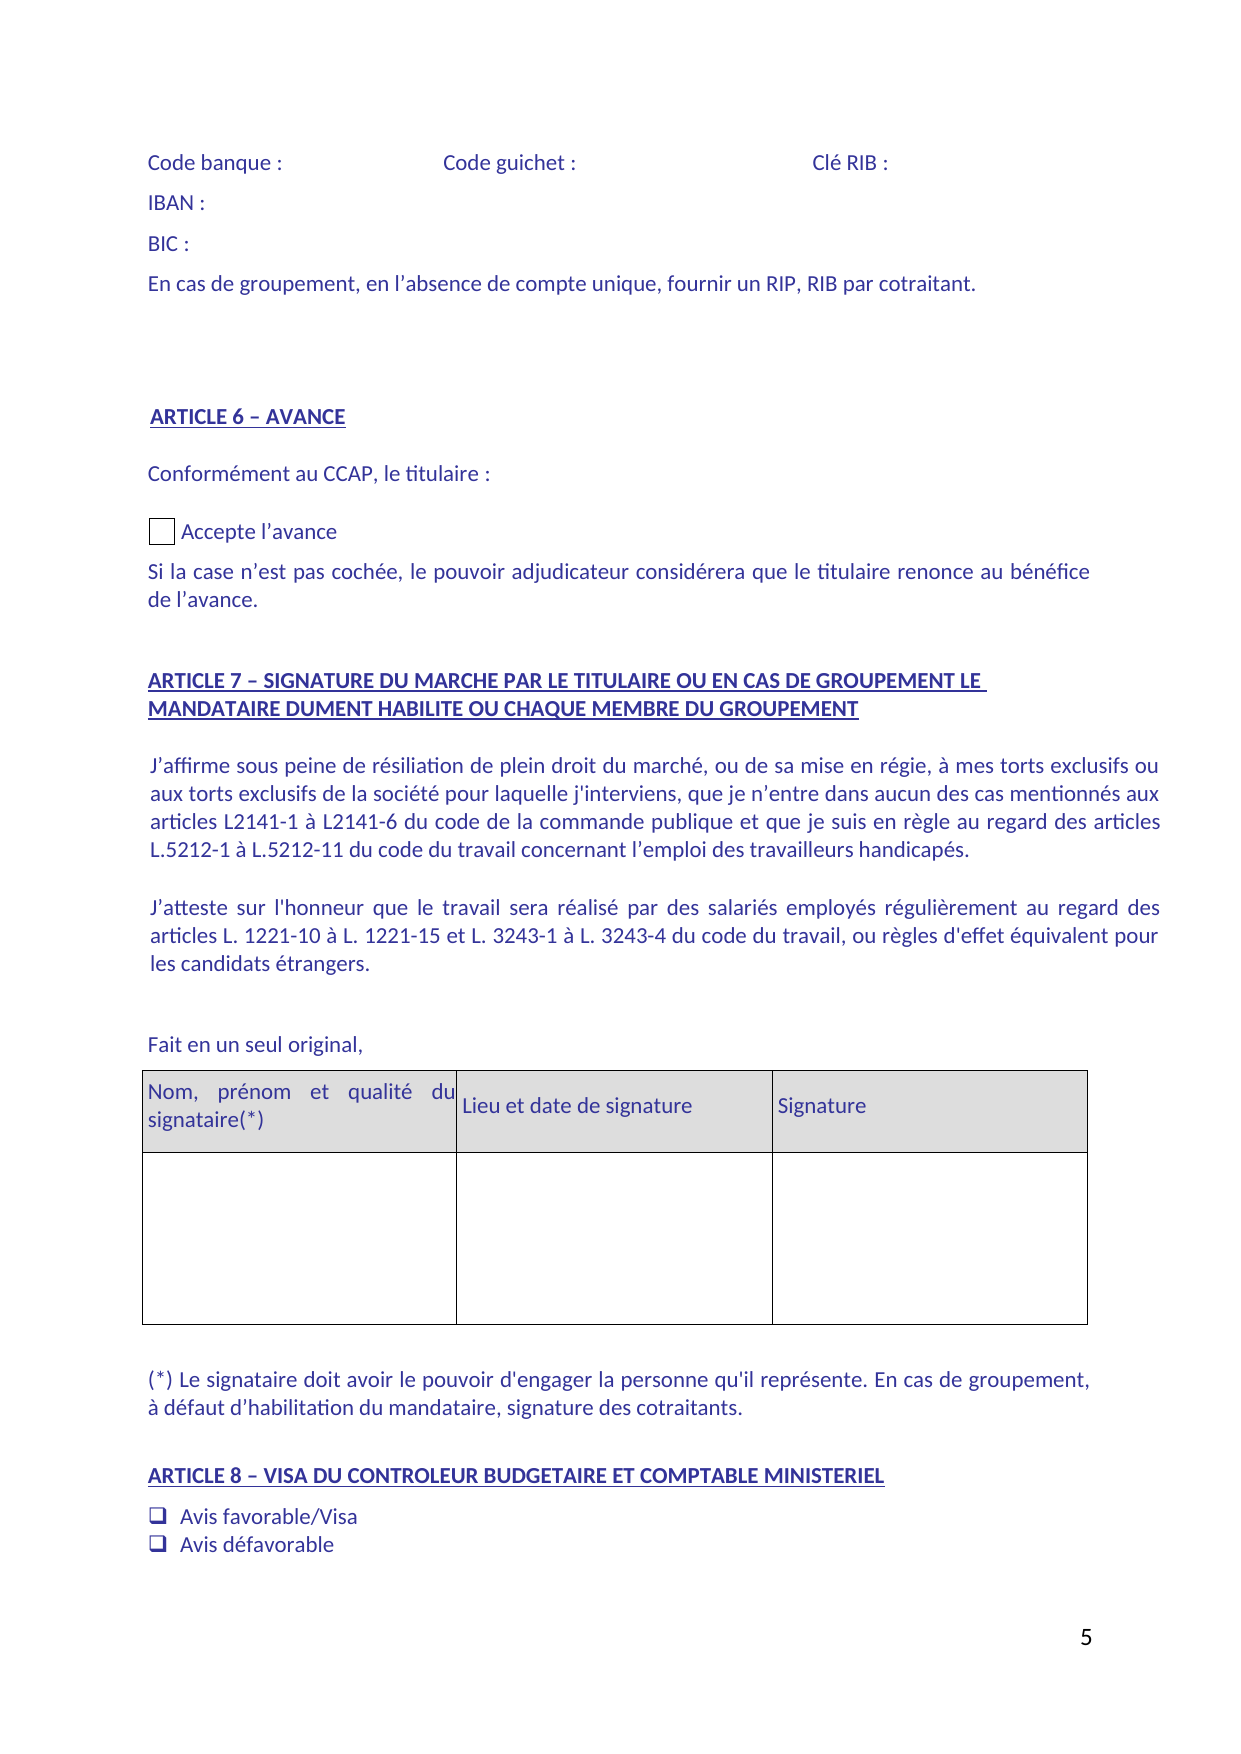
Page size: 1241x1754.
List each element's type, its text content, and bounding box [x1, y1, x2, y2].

text BIC : [148, 229, 1093, 257]
subtitle ARTICLE 7 – SIGNATURE DU MARCHE PAR LE TITULAIRE OU EN CAS DE GROUPEMENT LE MANDATAIRE DUMENT HABILITE OU CHAQUE MEMBRE DU GROUPEMENT [148, 666, 1093, 722]
text ARTICLE 6 – AVANCE [150, 402, 1162, 430]
text J’atteste sur l'honneur que le travail sera réalisé par des salariés employés régulièrement au regard des articles L. 1221-10 à L. 1221-15 et L. 3243-1 à L. 3243-4 du code du travail, ou règles d'effet équivalent pour les candidats étrangers. [150, 893, 1162, 977]
table_header Signature [773, 1071, 1087, 1152]
text Avis favorable/Visa [148, 1502, 1093, 1530]
text Fait en un seul original, [148, 1030, 1093, 1058]
table_cell [457, 1153, 772, 1323]
table_header Nom, prénom et qualité du signataire(*) [143, 1071, 456, 1152]
text Code banque : Code guichet : Clé RIB : [148, 148, 1093, 176]
text En cas de groupement, en l’absence de compte unique, fournir un RIP, RIB par cotraitant. [148, 269, 1093, 297]
table_cell [773, 1153, 1087, 1323]
text ARTICLE 8 – VISA DU CONTROLEUR BUDGETAIRE ET COMPTABLE MINISTERIEL [148, 1462, 1093, 1490]
text IBAN : [148, 188, 1093, 216]
text J’affirme sous peine de résiliation de plein droit du marché, ou de sa mise en régie, à mes torts exclusifs ou aux torts exclusifs de la société pour laquelle j'interviens, que je n’entre dans aucun des cas mentionnés aux articles L2141-1 à L2141-6 du code de la commande publique et que je suis en règle au regard des articles L.5212-1 à L.5212-11 du code du travail concernant l’emploi des travailleurs handicapés. [150, 751, 1162, 863]
text Accepte l’avance [148, 517, 1093, 545]
text Avis défavorable [148, 1530, 1093, 1558]
text Conformément au CCAP, le titulaire : [148, 459, 1093, 488]
text Si la case n’est pas cochée, le pouvoir adjudicateur considérera que le titulaire renonce au bénéfice de l’avance. [148, 557, 1093, 613]
text (*) Le signataire doit avoir le pouvoir d'engager la personne qu'il représente. En cas de groupement, à défaut d’habilitation du mandataire, signature des cotraitants. [148, 1365, 1093, 1421]
table_header Lieu et date de signature [457, 1071, 772, 1152]
table_cell [143, 1153, 456, 1323]
